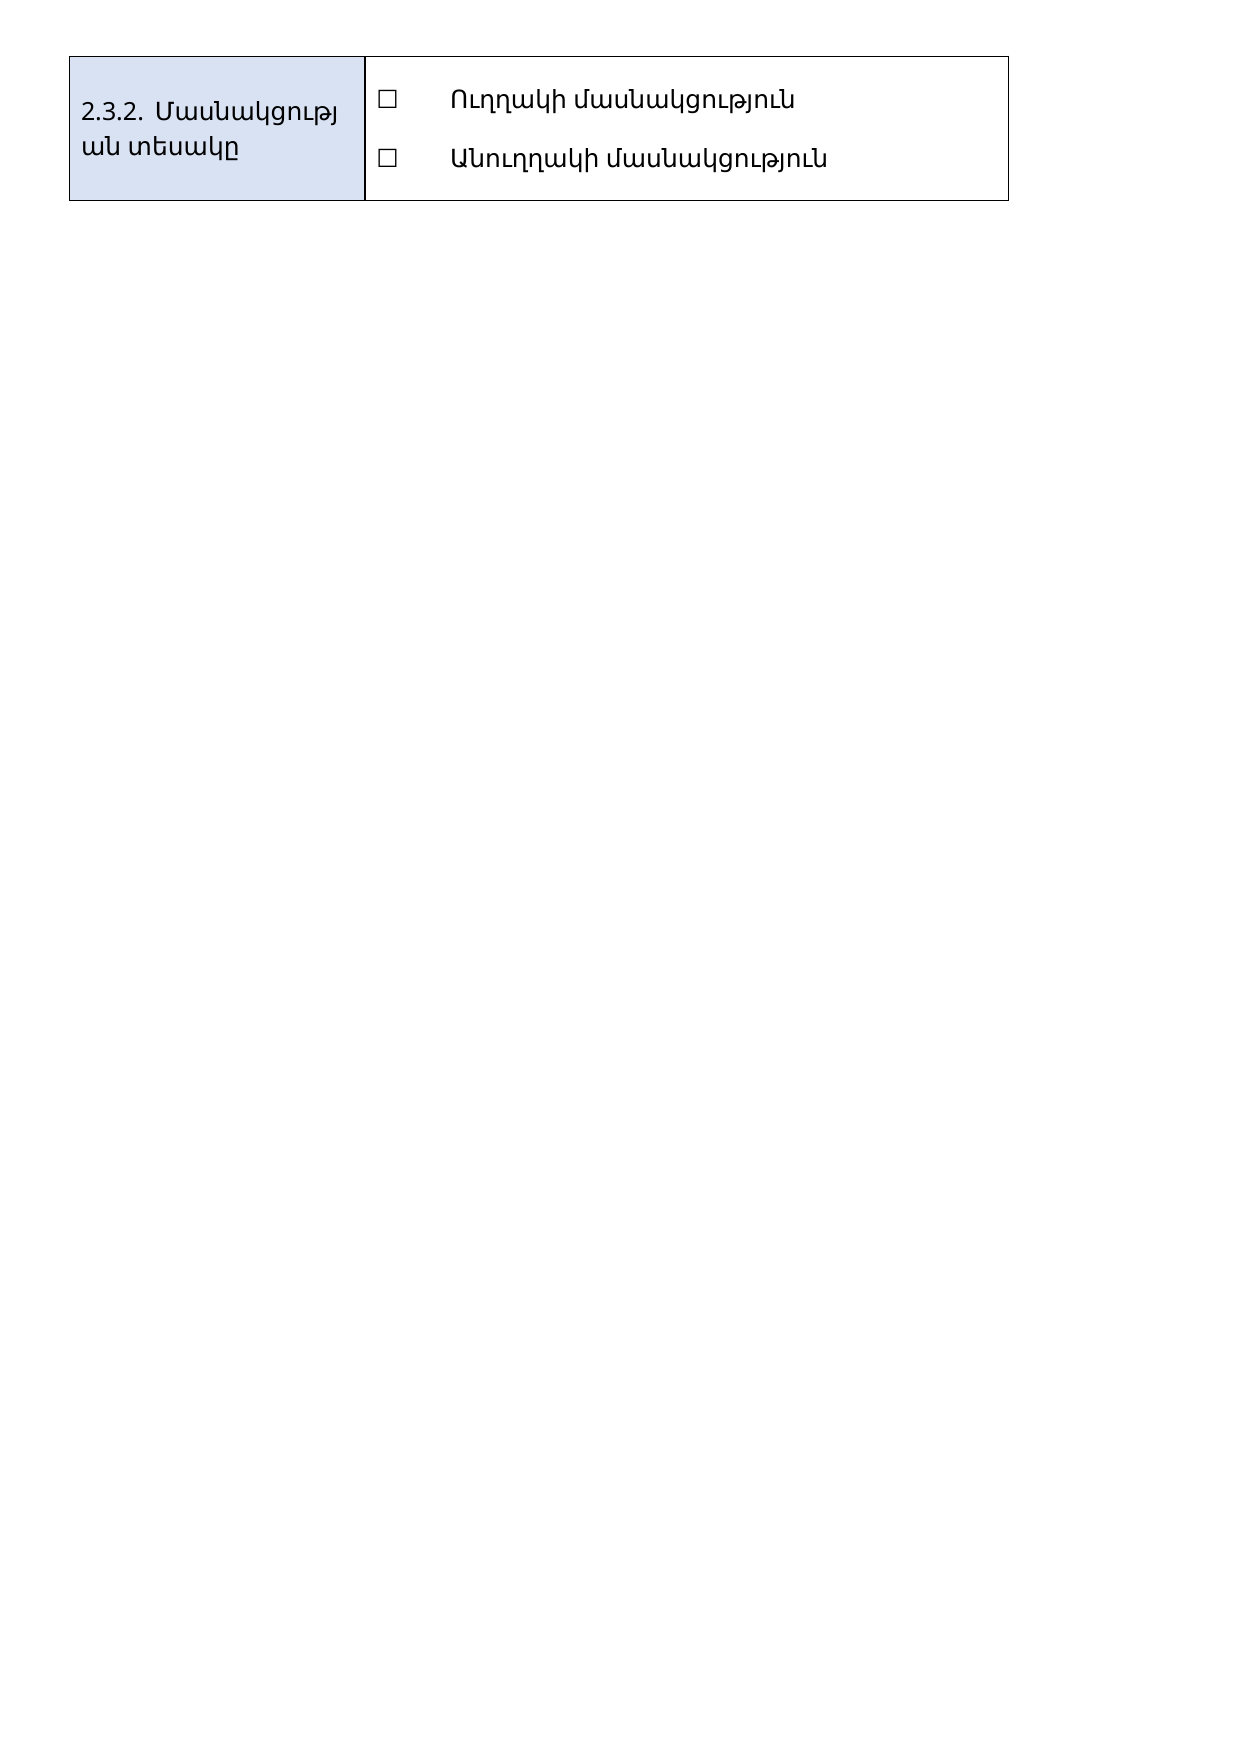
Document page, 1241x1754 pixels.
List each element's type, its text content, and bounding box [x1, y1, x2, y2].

table_cell Մասնակցության տեսակը [70, 57, 364, 200]
table_cell ☐ Ուղղակի մասնակցություն ☐ Անուղղակի մասնակցություն [366, 57, 1008, 200]
